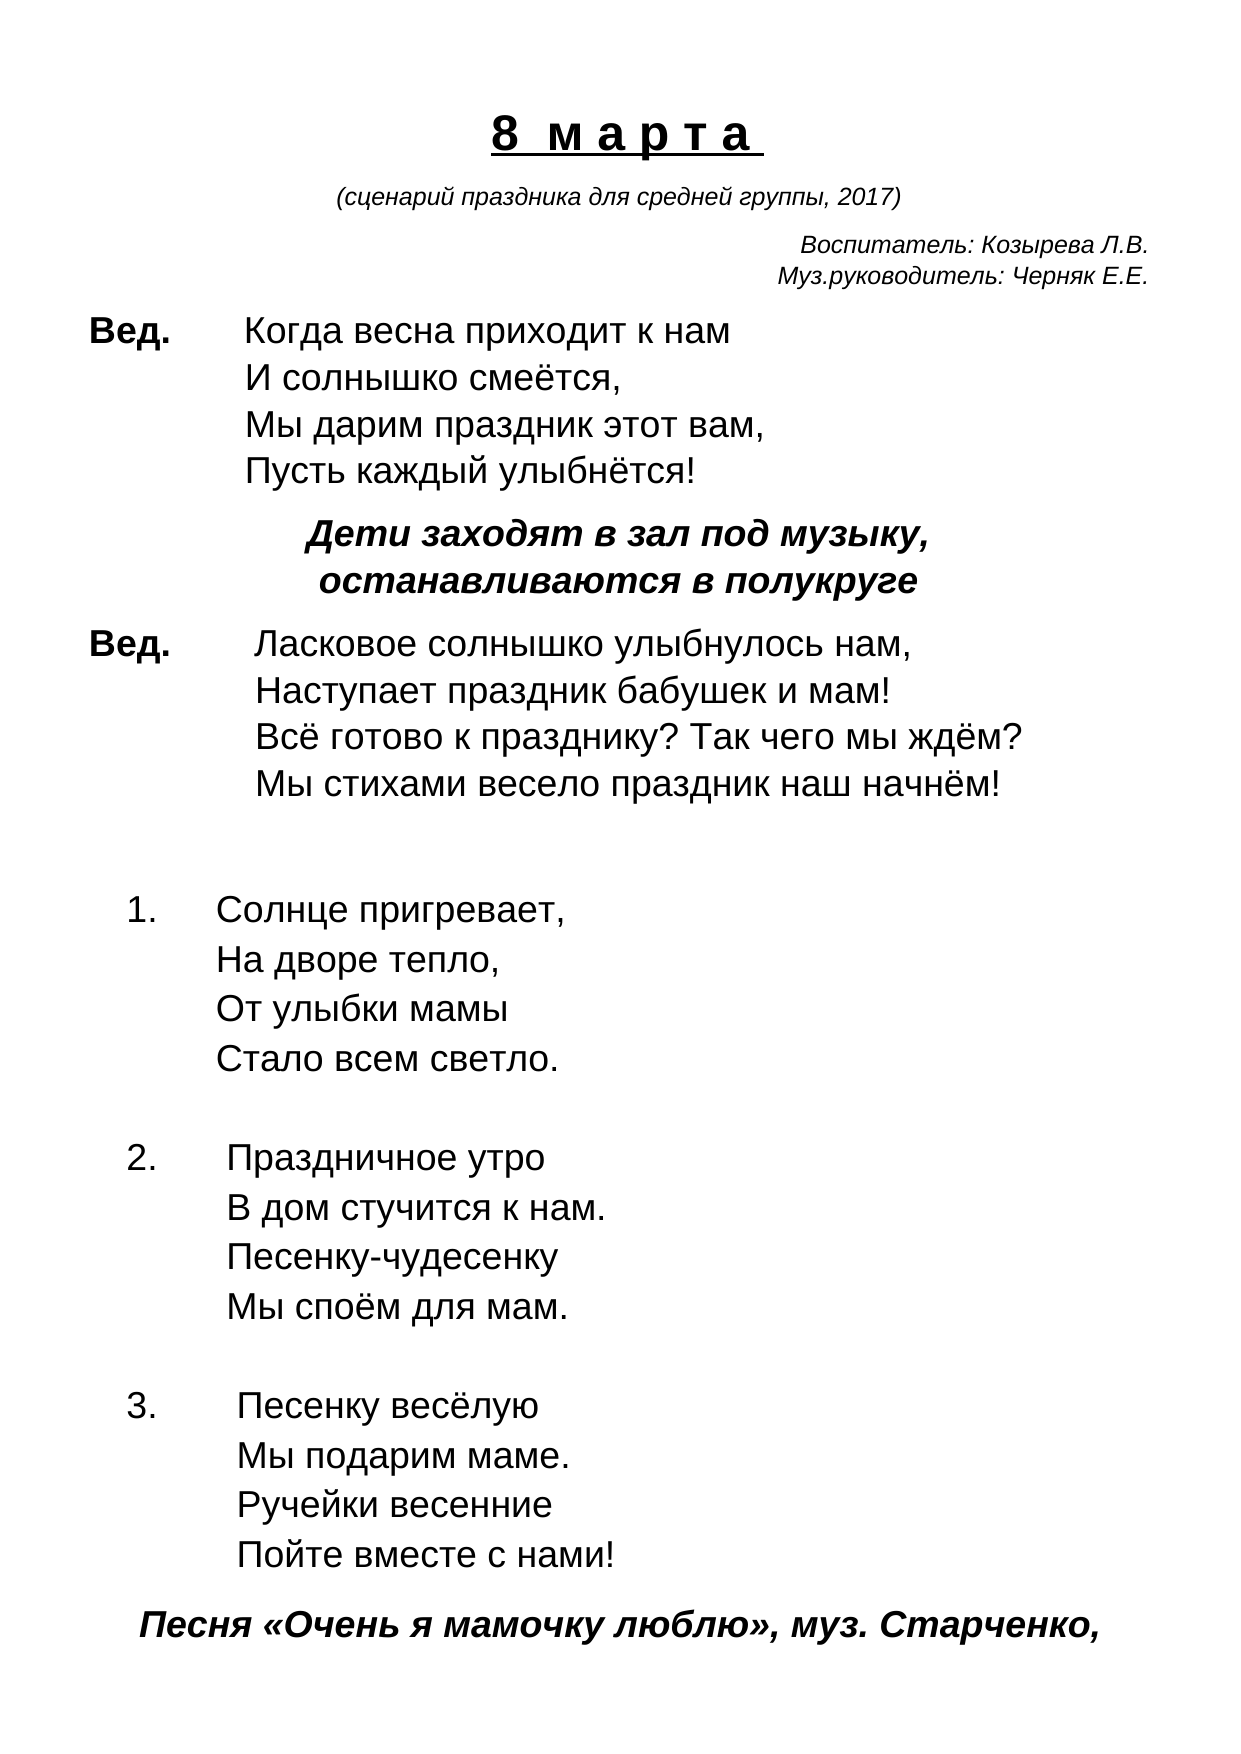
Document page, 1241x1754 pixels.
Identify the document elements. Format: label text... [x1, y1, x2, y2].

text (сценарий праздника для средней группы, 2017) [89, 182, 1152, 211]
list Солнце пригревает, На дворе тепло, От улыбки мамы Стало всем светло. [126, 887, 1152, 1079]
text Воспитатель: Козырева Л.В. Муз.руководитель: Черняк Е.Е. [89, 230, 1152, 290]
list Песенку весёлую Мы подарим маме. Ручейки весенние Пойте вместе с нами! [126, 1383, 1152, 1575]
text 8 м а р т а [89, 103, 1152, 161]
text Вед. Ласковое солнышко улыбнулось нам, Наступает праздник бабушек и мам! Всё готово к празднику? Так чего мы ждём? Мы стихами весело праздник наш начнём! [89, 621, 1152, 804]
list Праздничное утро В дом стучится к нам. Песенку-чудесенку Мы споём для мам. [126, 1135, 1152, 1327]
text Вед. Когда весна приходит к нам И солнышко смеётся, Мы дарим праздник этот вам, Пусть каждый улыбнётся! [89, 309, 1152, 491]
text Песня «Очень я мамочку люблю», муз. Старченко, [89, 1602, 1152, 1646]
text Дети заходят в зал под музыку, останавливаются в полукруге [89, 512, 1152, 601]
